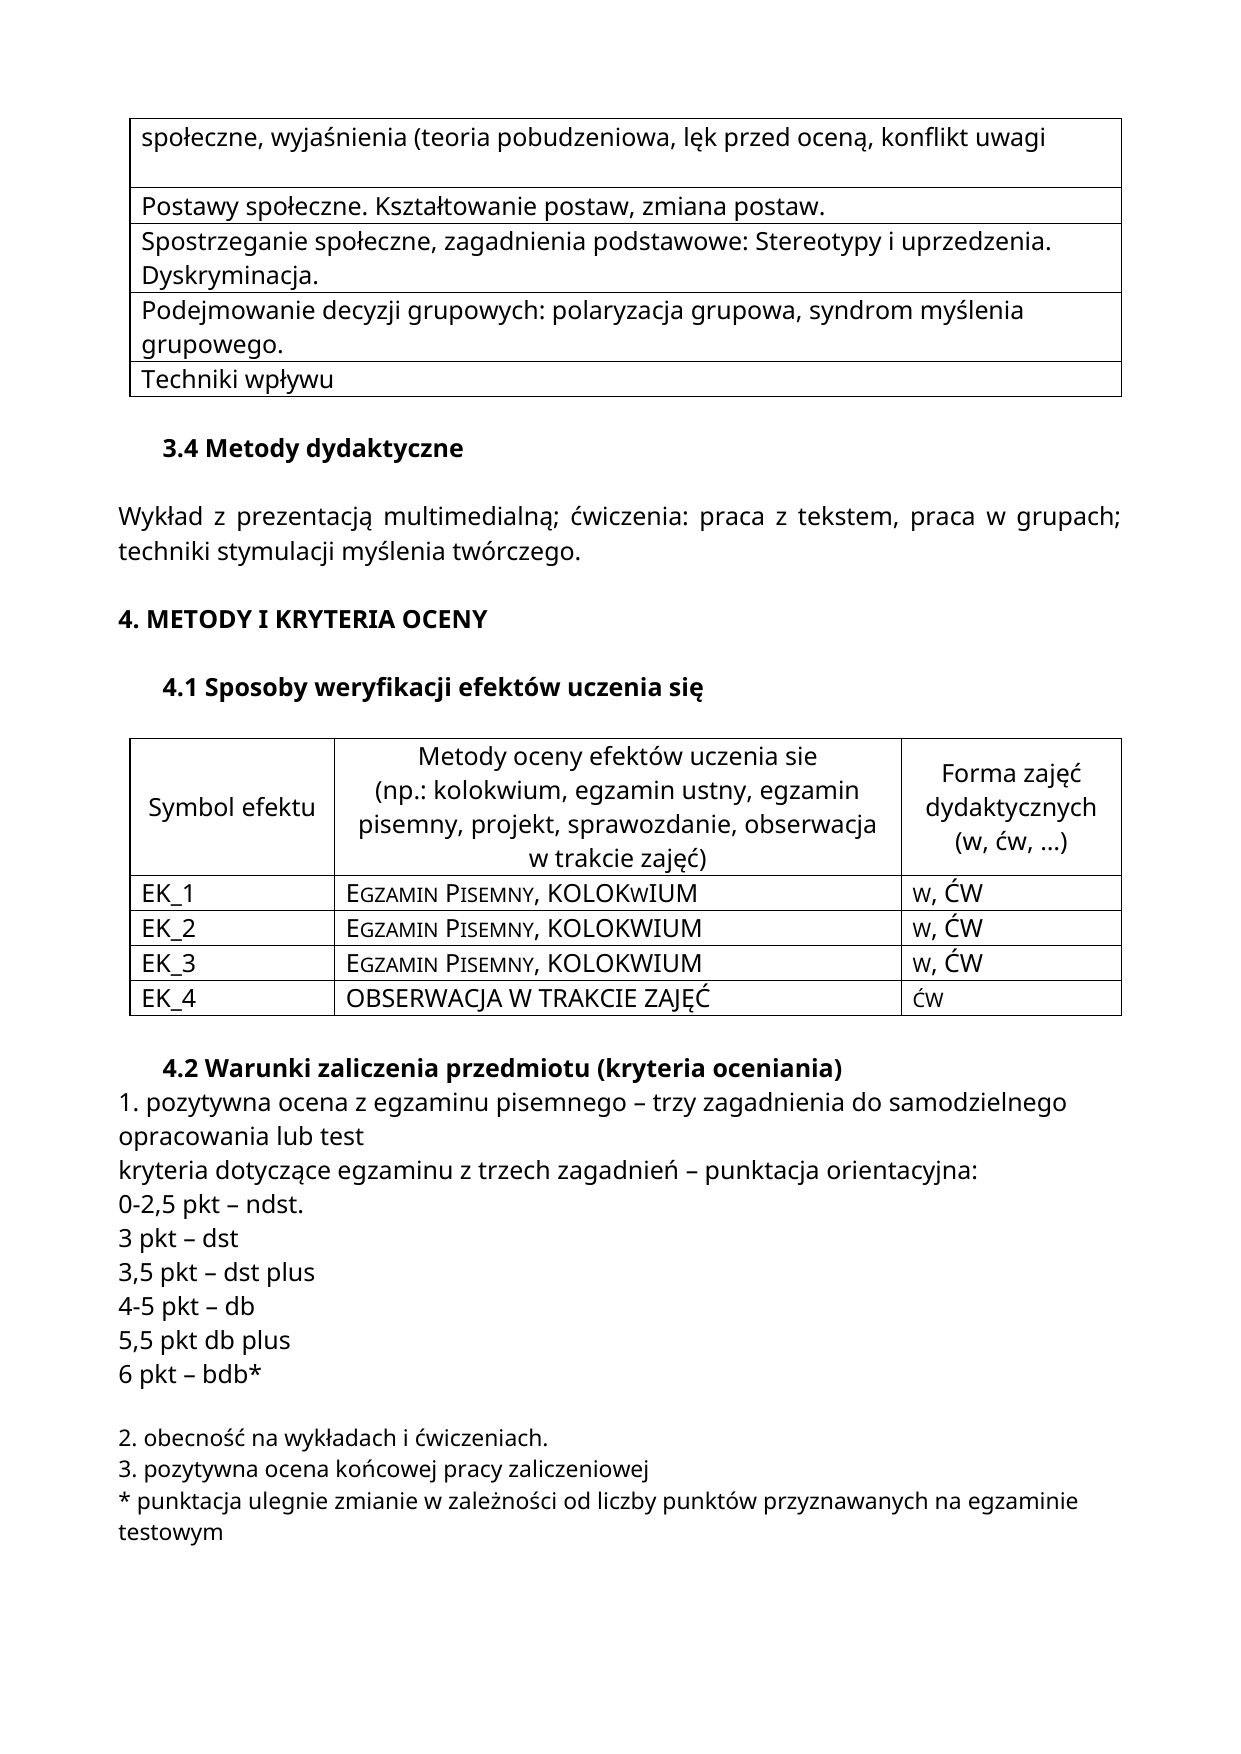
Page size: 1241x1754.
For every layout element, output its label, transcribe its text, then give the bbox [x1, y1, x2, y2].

text 4. METODY I KRYTERIA OCENY [118, 601, 1122, 635]
table_cell EK_2 [131, 911, 334, 945]
table_cell w, ĆW [902, 911, 1121, 945]
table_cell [131, 119, 1121, 187]
table_cell Techniki wpływu [131, 362, 1121, 396]
text 4.2 Warunki zaliczenia przedmiotu (kryteria oceniania) [162, 1050, 1122, 1084]
text 1. pozytywna ocena z egzaminu pisemnego – trzy zagadnienia do samodzielnego opracowania lub test [118, 1084, 1122, 1152]
text 0-2,5 pkt – ndst. [118, 1187, 1122, 1221]
text 3 pkt – dst [118, 1221, 1122, 1255]
table_cell ćw [902, 981, 1121, 1015]
table_header Symbol efektu [131, 739, 334, 875]
text 4-5 pkt – db [118, 1289, 1122, 1323]
table_cell w, ĆW [902, 876, 1121, 910]
table_cell Podejmowanie decyzji grupowych: polaryzacja grupowa, syndrom myślenia grupowego. [131, 293, 1121, 361]
text 4.1 Sposoby weryfikacji efektów uczenia się [162, 669, 1122, 703]
text 5,5 pkt db plus [118, 1323, 1122, 1357]
table_cell EK_4 [131, 981, 334, 1015]
table_cell EK_1 [131, 876, 334, 910]
text 6 pkt – bdb* [118, 1357, 1122, 1391]
table_cell Postawy społeczne. Kształtowanie postaw, zmiana postaw. [131, 188, 1121, 222]
table_cell Spostrzeganie społeczne, zagadnienia podstawowe: Stereotypy i uprzedzenia. Dyskryminacja. [131, 224, 1121, 292]
text 3. pozytywna ocena końcowej pracy zaliczeniowej [118, 1453, 1122, 1485]
text kryteria dotyczące egzaminu z trzech zagadnień – punktacja orientacyjna: [118, 1152, 1122, 1187]
table_header Metody oceny efektów uczenia sie (np.: kolokwium, egzamin ustny, egzamin pisemny, projekt, sprawozdanie, obserwacja w trakcie zajęć) [335, 739, 901, 875]
table_cell OBSERWACJA W TRAKCIE ZAJĘĆ [335, 981, 901, 1015]
table_cell Egzamin Pisemny, KOLOKWIUM [335, 911, 901, 945]
text Wykład z prezentacją multimedialną; ćwiczenia: praca z tekstem, praca w grupach; techniki stymulacji myślenia twórczego. [118, 499, 1122, 567]
text 3.4 Metody dydaktyczne [162, 431, 1122, 465]
table_header Forma zajęć dydaktycznych (w, ćw, …) [902, 739, 1121, 875]
table_cell Egzamin Pisemny, KOLOKwIUM [335, 876, 901, 910]
table_cell w, ĆW [902, 946, 1121, 980]
text 3,5 pkt – dst plus [118, 1255, 1122, 1289]
text 2. obecność na wykładach i ćwiczeniach. [118, 1422, 1122, 1453]
table_cell EK_3 [131, 946, 334, 980]
text * punktacja ulegnie zmianie w zależności od liczby punktów przyznawanych na egzaminie testowym [118, 1485, 1122, 1547]
table_cell Egzamin Pisemny, KOLOKWIUM [335, 946, 901, 980]
